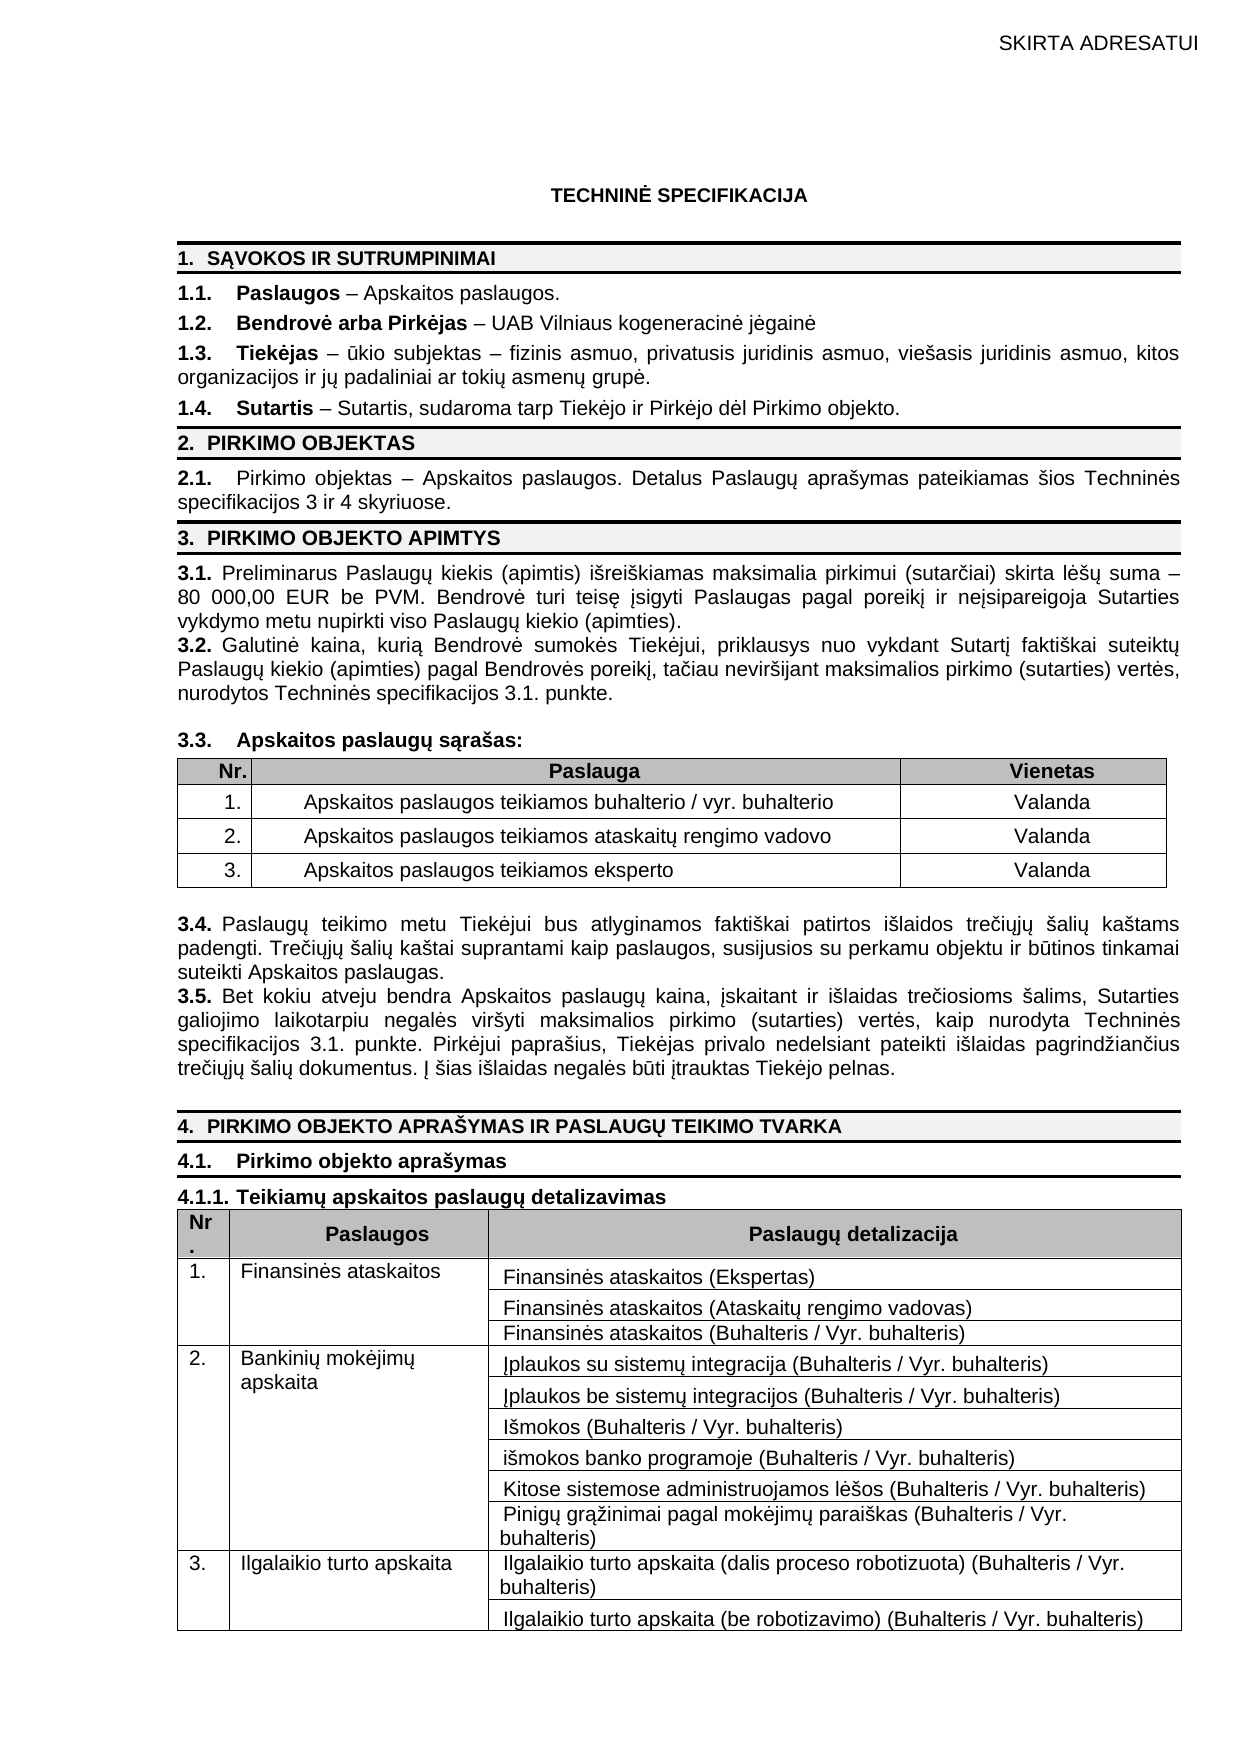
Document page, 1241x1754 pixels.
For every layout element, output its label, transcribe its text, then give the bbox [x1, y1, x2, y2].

table_cell 2. [178, 1346, 229, 1550]
table_cell Ilgalaikio turto apskaita (be robotizavimo) (Buhalteris / Vyr. buhalteris) [489, 1600, 1181, 1630]
list Bendrovė arba Pirkėjas – [177, 311, 1181, 335]
table_cell 3. [178, 1551, 229, 1630]
table_cell Valanda [901, 819, 1166, 852]
list SĄVOKOS IR SUTRUMPINIMAI [177, 245, 1181, 271]
table_cell Valanda [901, 854, 1166, 887]
table_cell Apskaitos paslaugos teikiamos buhalterio / vyr. buhalterio [252, 785, 900, 818]
list Tiekėjas – ūkio subjektas – fizinis asmuo, privatusis juridinis asmuo, viešasis juridinis asmuo, kitos organizacijos ir jų padaliniai ar tokių asmenų grupė. [177, 341, 1181, 389]
table_cell 2. [178, 819, 251, 852]
table_cell Valanda [901, 785, 1166, 818]
table_cell Kitose sistemose administruojamos lėšos (Buhalteris / Vyr. buhalteris) [489, 1471, 1181, 1501]
table_cell Finansinės ataskaitos [230, 1259, 488, 1345]
table_cell Pinigų grąžinimai pagal mokėjimų paraiškas (Buhalteris / Vyr. buhalteris) [489, 1502, 1181, 1550]
list Paslaugos – Apskaitos paslaugos. [177, 281, 1181, 305]
table_cell 3. [178, 854, 251, 887]
table_cell Ilgalaikio turto apskaita [230, 1551, 488, 1630]
list Galutinė kaina, kurią Bendrovė sumokės Tiekėjui, priklausys nuo vykdant Sutartį faktiškai suteiktų Paslaugų kiekio (apimties) pagal Bendrovės poreikį, tačiau neviršijant maksimalios pirkimo (sutarties) vertės, nurodytos Techninės specifikacijos 3.1. punkte. [177, 633, 1181, 705]
list PIRKIMO OBJEKTO APRAŠYMAS IR PASLAUGŲ TEIKIMO TVARKA [177, 1113, 1181, 1140]
text TECHNINĖ SPECIFIKACIJA [177, 183, 1181, 206]
table_header Paslauga [252, 759, 900, 784]
list Sutartis – Sutartis, sudaroma tarp Tiekėjo ir Pirkėjo dėl Pirkimo objekto. [177, 395, 1181, 419]
table_header Paslaugos [230, 1210, 488, 1257]
list Apskaitos paslaugų sąrašas: [177, 727, 1181, 751]
table_cell Įplaukos su sistemų integracija (Buhalteris / Vyr. buhalteris) [489, 1346, 1181, 1376]
table_cell Išmokos (Buhalteris / Vyr. buhalteris) [489, 1409, 1181, 1439]
table_cell Įplaukos be sistemų integracijos (Buhalteris / Vyr. buhalteris) [489, 1377, 1181, 1407]
list Bet kokiu atveju bendra Apskaitos paslaugų kaina, įskaitant ir išlaidas trečiosioms šalims, Sutarties galiojimo laikotarpiu negalės viršyti maksimalios pirkimo (sutarties) vertės, kaip nurodyta Techninės specifikacijos 3.1. punkte. Pirkėjui paprašius, Tiekėjas privalo nedelsiant pateikti išlaidas pagrindžiančius trečiųjų šalių dokumentus. Į šias išlaidas negalės būti įtrauktas Tiekėjo pelnas. [177, 984, 1181, 1079]
table_cell Apskaitos paslaugos teikiamos ataskaitų rengimo vadovo [252, 819, 900, 852]
table_cell Ilgalaikio turto apskaita (dalis proceso robotizuota) (Buhalteris / Vyr. buhalteris) [489, 1551, 1181, 1599]
list PIRKIMO OBJEKTO APIMTYS [177, 524, 1181, 552]
table_header Nr. [178, 759, 251, 784]
table_cell 1. [178, 785, 251, 818]
table_header Nr. [178, 1210, 229, 1257]
list Preliminarus Paslaugų kiekis (apimtis) išreiškiamas maksimalia pirkimui (sutarčiai) skirta lėšų suma – 80 000,00 EUR be PVM. Bendrovė turi teisę įsigyti Paslaugas pagal poreikį ir neįsipareigoja Sutarties vykdymo metu nupirkti viso Paslaugų kiekio (apimties). [177, 561, 1181, 633]
list Teikiamų apskaitos paslaugų detalizavimas [177, 1184, 1181, 1208]
list Paslaugų teikimo metu Tiekėjui bus atlyginamos faktiškai patirtos išlaidos trečiųjų šalių kaštams padengti. Trečiųjų šalių kaštai suprantami kaip paslaugos, susijusios su perkamu objektu ir būtinos tinkamai suteikti Apskaitos paslaugas. [177, 912, 1181, 984]
table_cell Finansinės ataskaitos (Buhalteris / Vyr. buhalteris) [489, 1321, 1181, 1345]
table_cell Bankinių mokėjimų apskaita [230, 1346, 488, 1550]
table_cell 1. [178, 1259, 229, 1345]
table_cell išmokos banko programoje (Buhalteris / Vyr. buhalteris) [489, 1440, 1181, 1470]
list Pirkimo objekto aprašymas [177, 1149, 1181, 1175]
list PIRKIMO OBJEKTAS [177, 429, 1181, 457]
table_cell Apskaitos paslaugos teikiamos eksperto [252, 854, 900, 887]
list Pirkimo objektas – Apskaitos paslaugos. Detalus Paslaugų aprašymas pateikiamas šios Techninės specifikacijos 3 ir 4 skyriuose. [177, 466, 1181, 514]
table_header Paslaugų detalizacija [489, 1210, 1181, 1257]
table_header Vienetas [901, 759, 1166, 784]
table_cell Finansinės ataskaitos (Ekspertas) [489, 1259, 1181, 1289]
table_cell Finansinės ataskaitos (Ataskaitų rengimo vadovas) [489, 1290, 1181, 1320]
